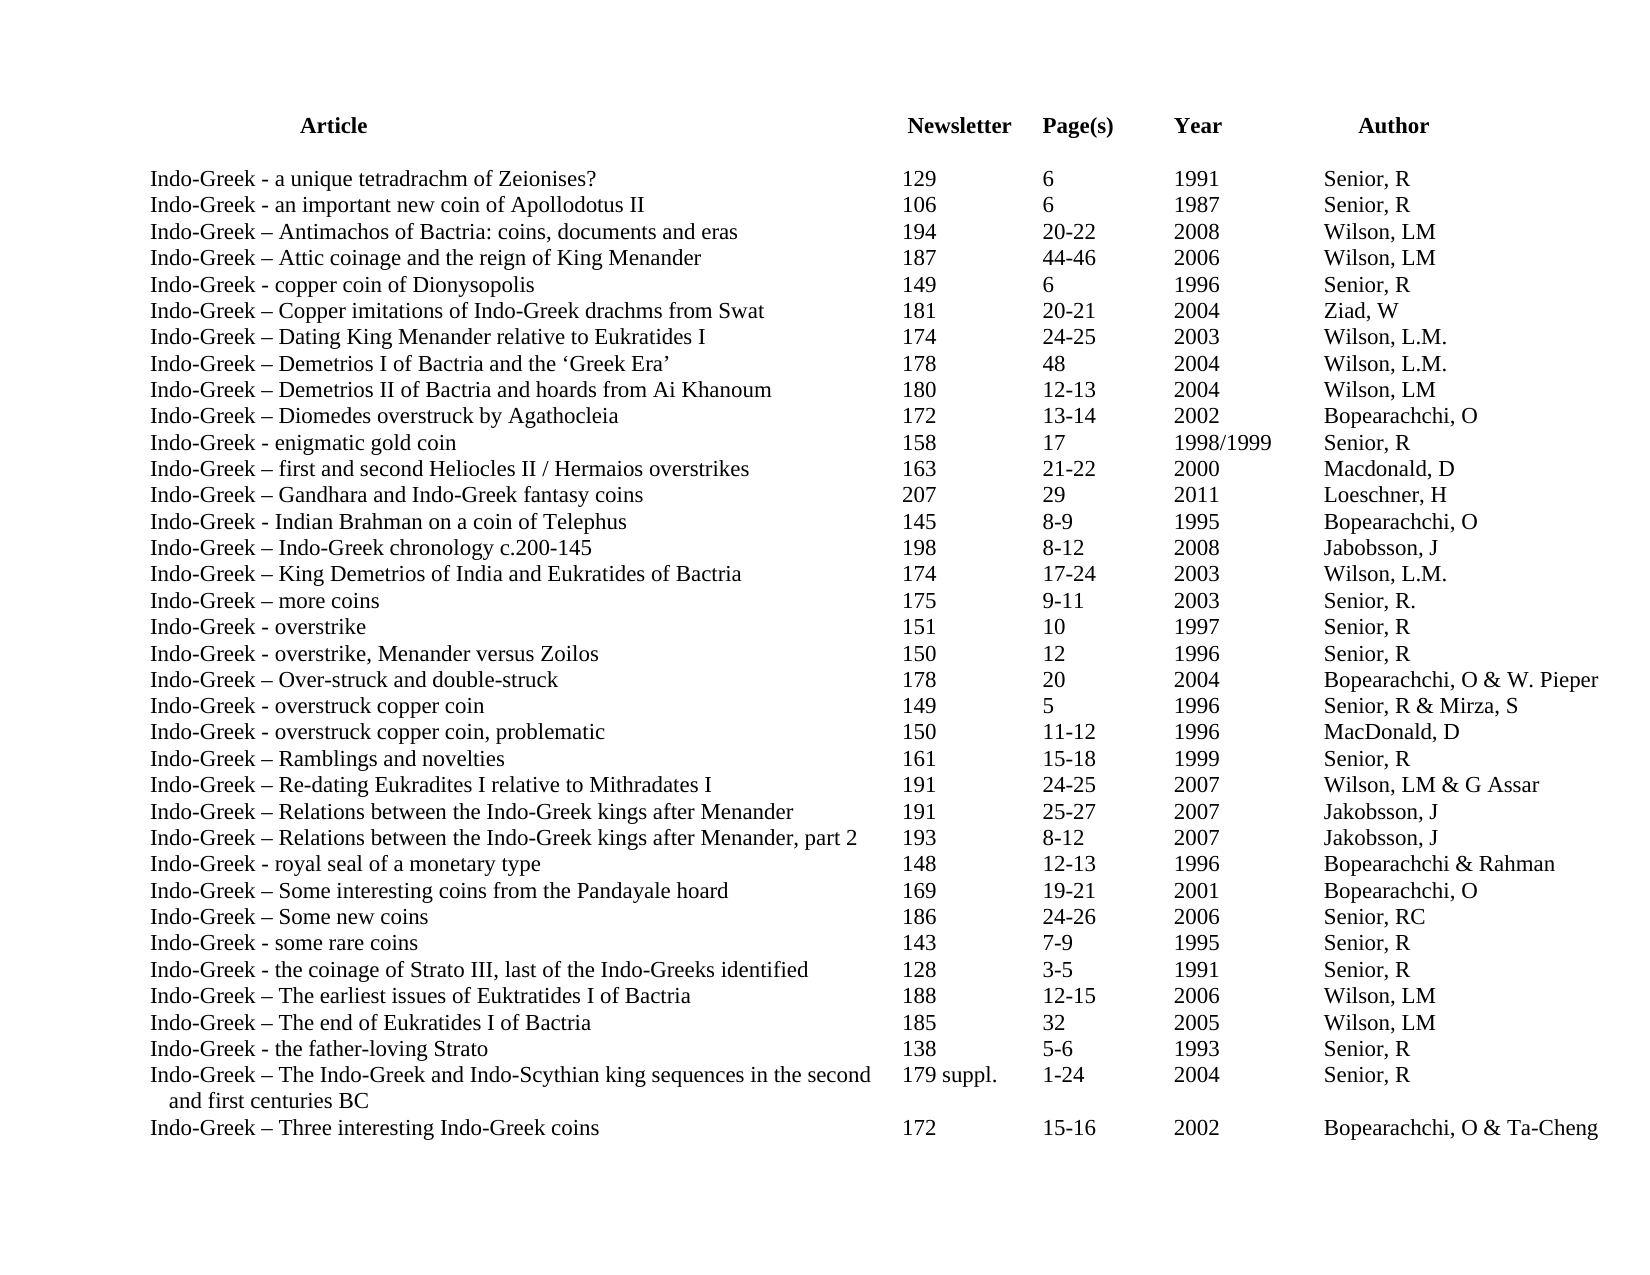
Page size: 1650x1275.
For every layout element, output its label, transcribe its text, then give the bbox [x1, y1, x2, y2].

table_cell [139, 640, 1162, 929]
table_header Article [139, 113, 888, 165]
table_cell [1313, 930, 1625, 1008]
table_header Newsletter [888, 113, 1031, 165]
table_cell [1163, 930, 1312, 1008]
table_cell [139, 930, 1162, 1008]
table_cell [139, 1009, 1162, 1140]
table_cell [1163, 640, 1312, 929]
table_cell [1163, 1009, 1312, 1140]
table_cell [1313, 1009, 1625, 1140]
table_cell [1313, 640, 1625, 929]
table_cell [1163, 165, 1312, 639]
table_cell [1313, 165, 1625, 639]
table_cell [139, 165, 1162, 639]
table_header Year [1163, 113, 1312, 165]
table_header Author [1313, 113, 1625, 165]
table_header Page(s) [1031, 113, 1162, 165]
